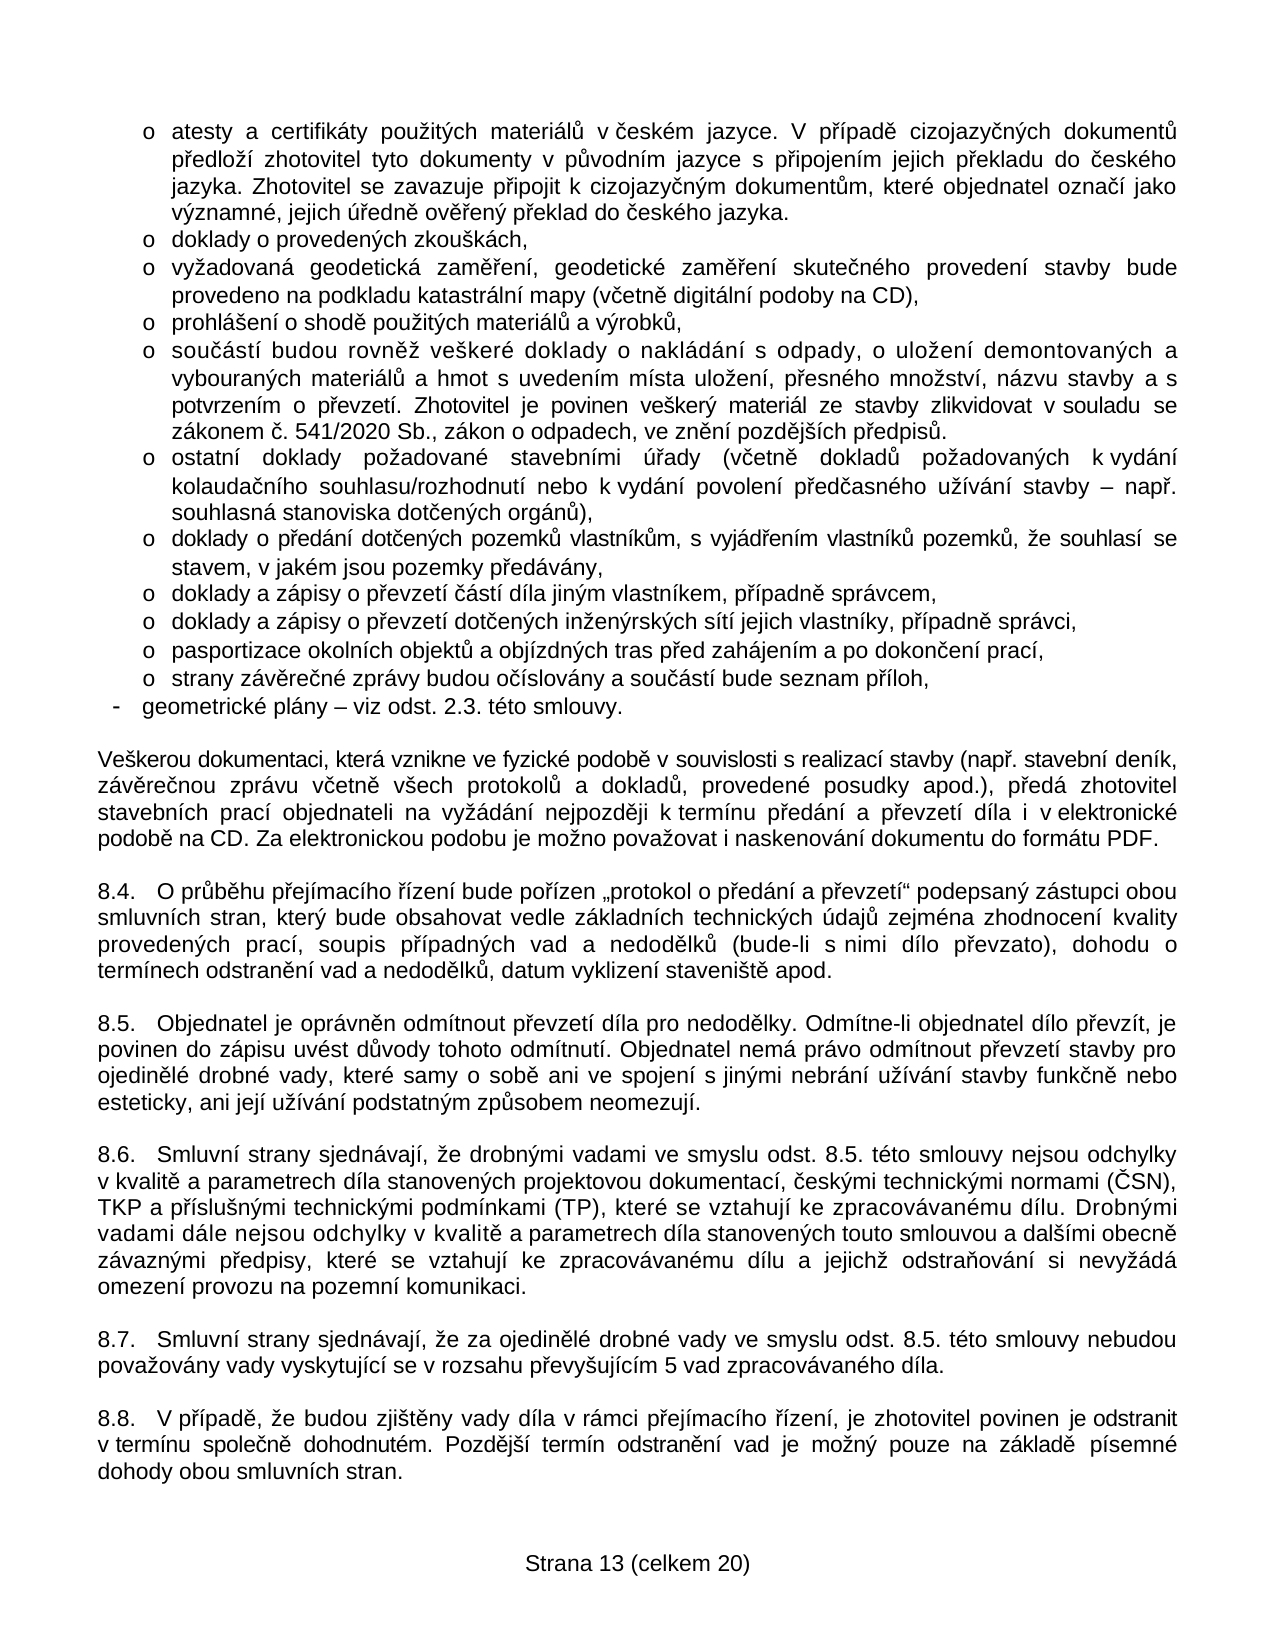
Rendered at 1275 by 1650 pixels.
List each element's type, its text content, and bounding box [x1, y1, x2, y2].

list Smluvní strany sjednávají, že drobnými vadami ve smyslu odst. 8.5. této smlouvy nejsou odchylky v kvalitě a parametrech díla stanovených projektovou dokumentací, českými technickými normami (ČSN), TKP a příslušnými technickými podmínkami (TP), které se vztahují ke zpracovávanému dílu. Drobnými vadami dále nejsou odchylky v kvalitě a parametrech díla stanovených touto smlouvou a dalšími obecně závaznými předpisy, které se vztahují ke zpracovávanému dílu a jejichž odstraňování si nevyžádá omezení provozu na pozemní komunikaci. [97, 1141, 1177, 1299]
list atesty a certifikáty použitých materiálů v českém jazyce. V případě cizojazyčných dokumentů předloží zhotovitel tyto dokumenty v původním jazyce s připojením jejich překladu do českého jazyka. Zhotovitel se zavazuje připojit k cizojazyčným dokumentům, které objednatel označí jako významné, jejich úředně ověřený překlad do českého jazyka. [142, 118, 1177, 226]
list Smluvní strany sjednávají, že za ojedinělé drobné vady ve smyslu odst. 8.5. této smlouvy nebudou považovány vady vyskytující se v rozsahu převyšujícím 5 vad zpracovávaného díla. [97, 1326, 1177, 1378]
list pasportizace okolních objektů a objízdných tras před zahájením a po dokončení prací, [142, 637, 1177, 665]
list součástí budou rovněž veškeré doklady o nakládání s odpady, o uložení demontovaných a vybouraných materiálů a hmot s uvedením místa uložení, přesného množství, názvu stavby a s potvrzením o převzetí. Zhotovitel je povinen veškerý materiál ze stavby zlikvidovat v souladu se zákonem č. 541/2020 Sb., zákon o odpadech, ve znění pozdějších předpisů. [142, 337, 1177, 444]
list prohlášení o shodě použitých materiálů a výrobků, [142, 308, 1177, 337]
list O průběhu přejímacího řízení bude pořízen „protokol o předání a převzetí“ podepsaný zástupci obou smluvních stran, který bude obsahovat vedle základních technických údajů zejména zhodnocení kvality provedených prací, soupis případných vad a nedodělků (bude-li s nimi dílo převzato), dohodu o termínech odstranění vad a nedodělků, datum vyklizení staveniště apod. [97, 878, 1177, 983]
list doklady a zápisy o převzetí částí díla jiným vlastníkem, případně správcem, [142, 580, 1177, 608]
text Veškerou dokumentaci, která vznikne ve fyzické podobě v souvislosti s realizací stavby (např. stavební deník, závěrečnou zprávu včetně všech protokolů a dokladů, provedené posudky apod.), předá zhotovitel stavebních prací objednateli na vyžádání nejpozději k termínu předání a převzetí díla i v elektronické podobě na CD. Za elektronickou podobu je možno považovat i naskenování dokumentu do formátu PDF. [97, 746, 1177, 851]
list geometrické plány – viz odst. 2.3. této smlouvy. [112, 693, 1177, 720]
list doklady a zápisy o převzetí dotčených inženýrských sítí jejich vlastníky, případně správci, [142, 608, 1177, 637]
list doklady o provedených zkouškách, [142, 226, 1177, 254]
list vyžadovaná geodetická zaměření, geodetické zaměření skutečného provedení stavby bude provedeno na podkladu katastrální mapy (včetně digitální podoby na CD), [142, 254, 1177, 308]
list Objednatel je oprávněn odmítnout převzetí díla pro nedodělky. Odmítne-li objednatel dílo převzít, je povinen do zápisu uvést důvody tohoto odmítnutí. Objednatel nemá právo odmítnout převzetí stavby pro ojedinělé drobné vady, které samy o sobě ani ve spojení s jinými nebrání užívání stavby funkčně nebo esteticky, ani její užívání podstatným způsobem neomezují. [97, 1009, 1177, 1115]
list V případě, že budou zjištěny vady díla v rámci přejímacího řízení, je zhotovitel povinen je odstranit v termínu společně dohodnutém. Pozdější termín odstranění vad je možný pouze na základě písemné dohody obou smluvních stran. [97, 1405, 1177, 1484]
list strany závěrečné zprávy budou očíslovány a součástí bude seznam příloh, [142, 665, 1177, 693]
list doklady o předání dotčených pozemků vlastníkům, s vyjádřením vlastníků pozemků, že souhlasí se stavem, v jakém jsou pozemky předávány, [142, 525, 1177, 580]
list ostatní doklady požadované stavebními úřady (včetně dokladů požadovaných k vydání kolaudačního souhlasu/rozhodnutí nebo k vydání povolení předčasného užívání stavby – např. souhlasná stanoviska dotčených orgánů), [142, 444, 1177, 525]
